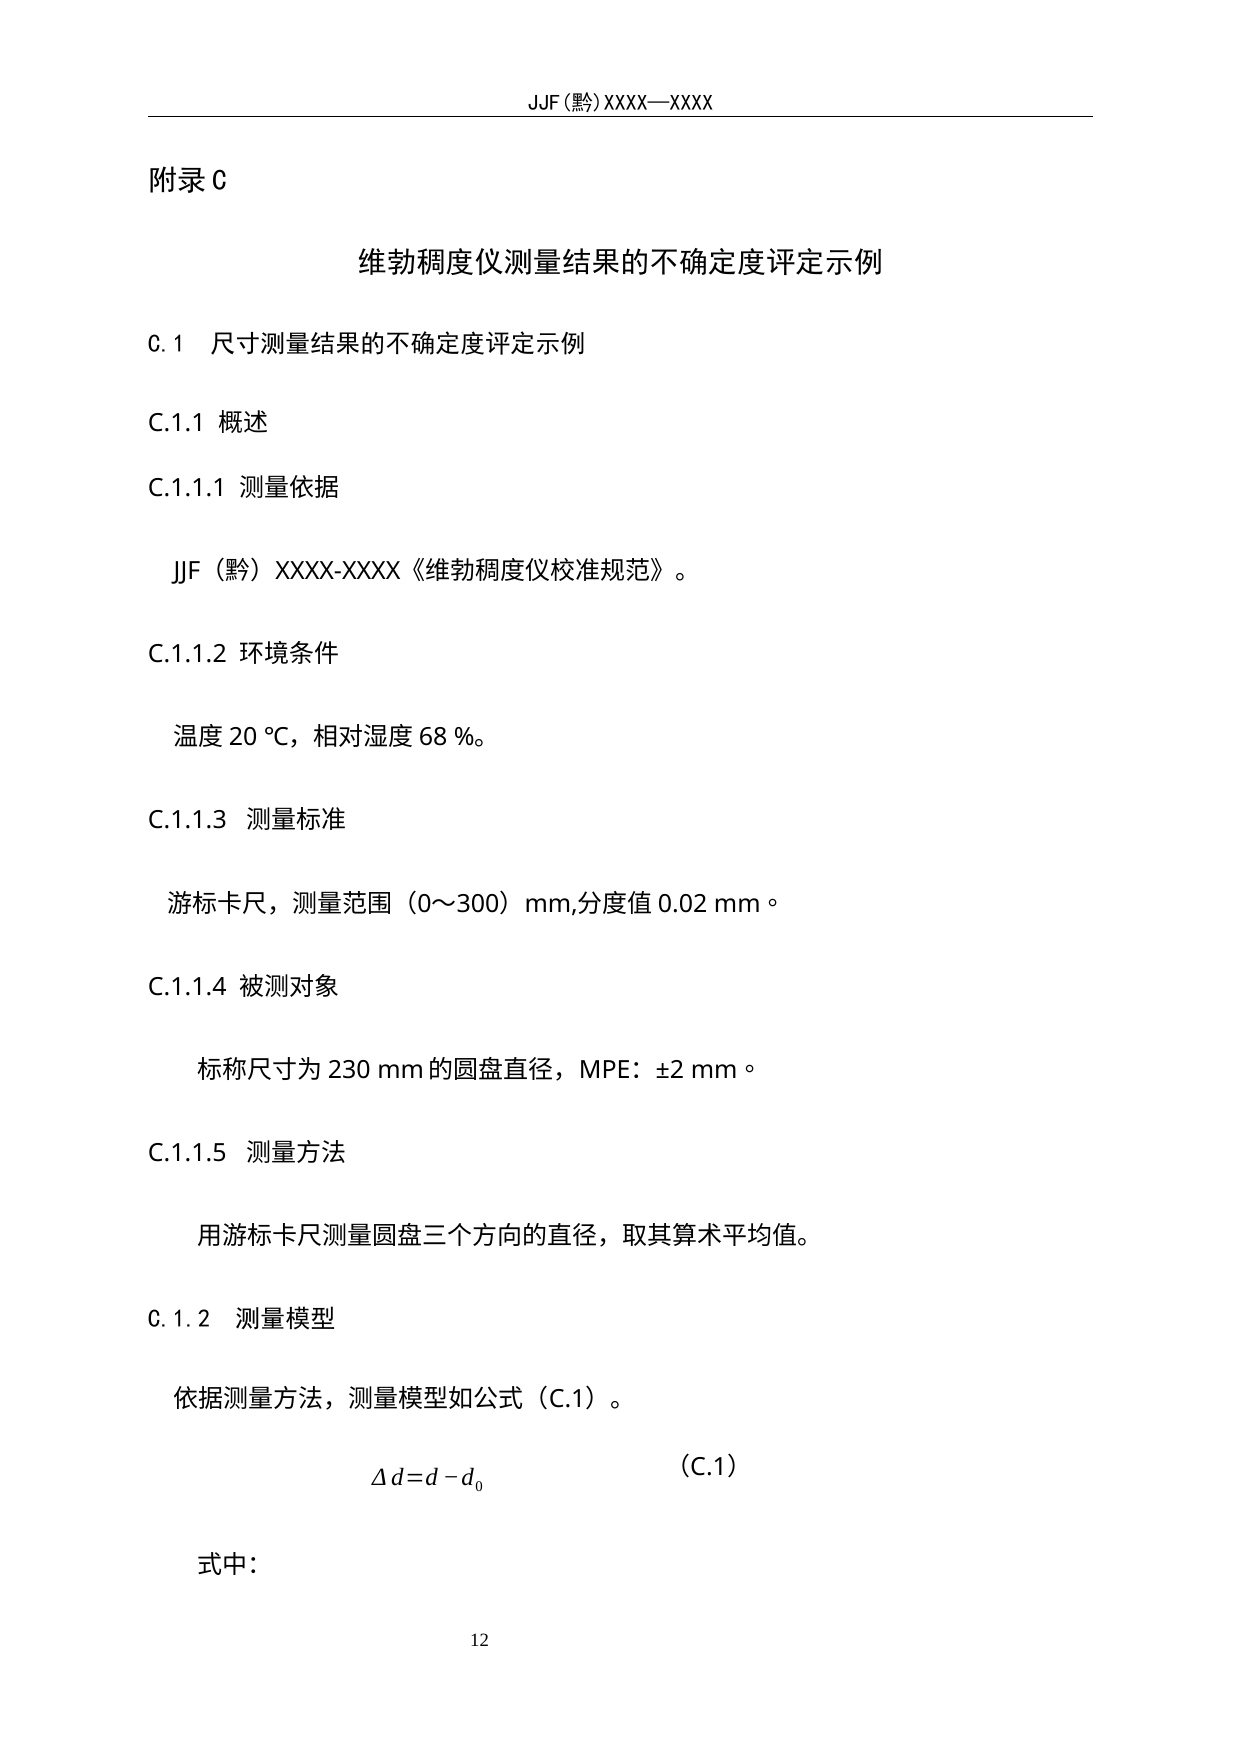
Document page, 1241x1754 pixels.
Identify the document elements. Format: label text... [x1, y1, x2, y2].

text 温度20 ℃，相对湿度68 %。 [148, 702, 1093, 767]
text C.1.1.1 测量依据 [148, 453, 1093, 518]
text 依据测量方法，测量模型如公式（C.1）。 [148, 1364, 1093, 1429]
text C.1.1.5 测量方法 [148, 1118, 1093, 1183]
subtitle C.1.2 测量模型 [148, 1301, 1093, 1333]
text C.1.1.2 环境条件 [148, 619, 1093, 684]
text 维勃稠度仪测量结果的不确定度评定示例 [148, 227, 1093, 292]
text C.1.1.3 测量标准 [148, 786, 1093, 851]
text 标称尺寸为230 mm的圆盘直径，MPE：±2 mm。 [148, 1035, 1093, 1100]
text （C.1） [148, 1447, 1093, 1512]
text C.1.1 概述 [148, 388, 1093, 453]
text 式中： [148, 1530, 1093, 1595]
subtitle C.1 尺寸测量结果的不确定度评定示例 [148, 325, 1093, 358]
text 游标卡尺，测量范围（0～300）mm,分度值0.02 mm。 [148, 869, 1093, 934]
text C.1.1.4 被测对象 [148, 952, 1093, 1017]
text JJF（黔）XXXX-XXXX《维勃稠度仪校准规范》。 [148, 536, 1093, 601]
text 用游标卡尺测量圆盘三个方向的直径，取其算术平均值。 [148, 1201, 1093, 1266]
subtitle 附录C [148, 146, 1093, 211]
